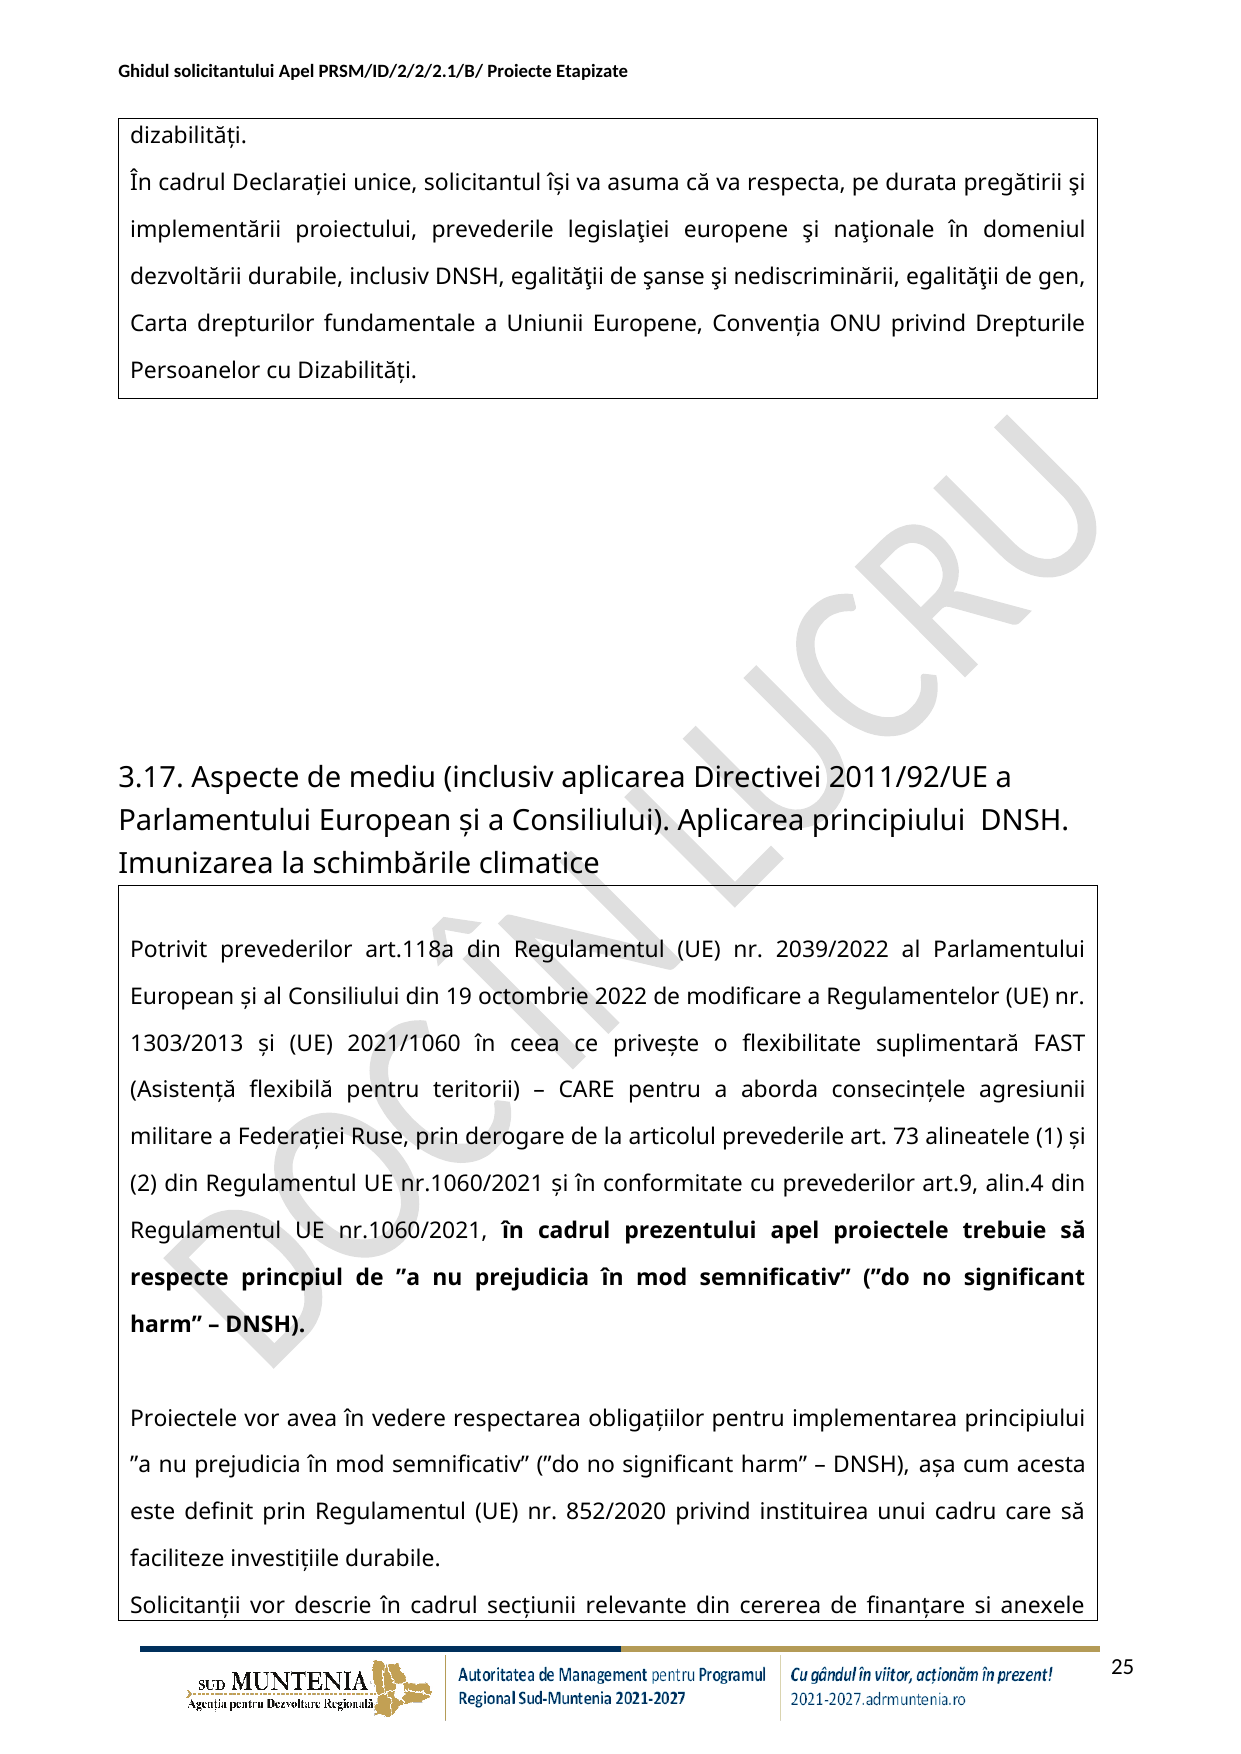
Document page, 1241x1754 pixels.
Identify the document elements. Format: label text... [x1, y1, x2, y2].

subtitle 3.17. Aspecte de mediu (inclusiv aplicarea Directivei 2011/92/UE a Parlamentului European și a Consiliului). Aplicarea principiului DNSH. Imunizarea la schimbările climatice [118, 756, 1134, 882]
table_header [119, 886, 1097, 1620]
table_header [119, 119, 1097, 398]
picture [140, 1646, 1100, 1721]
